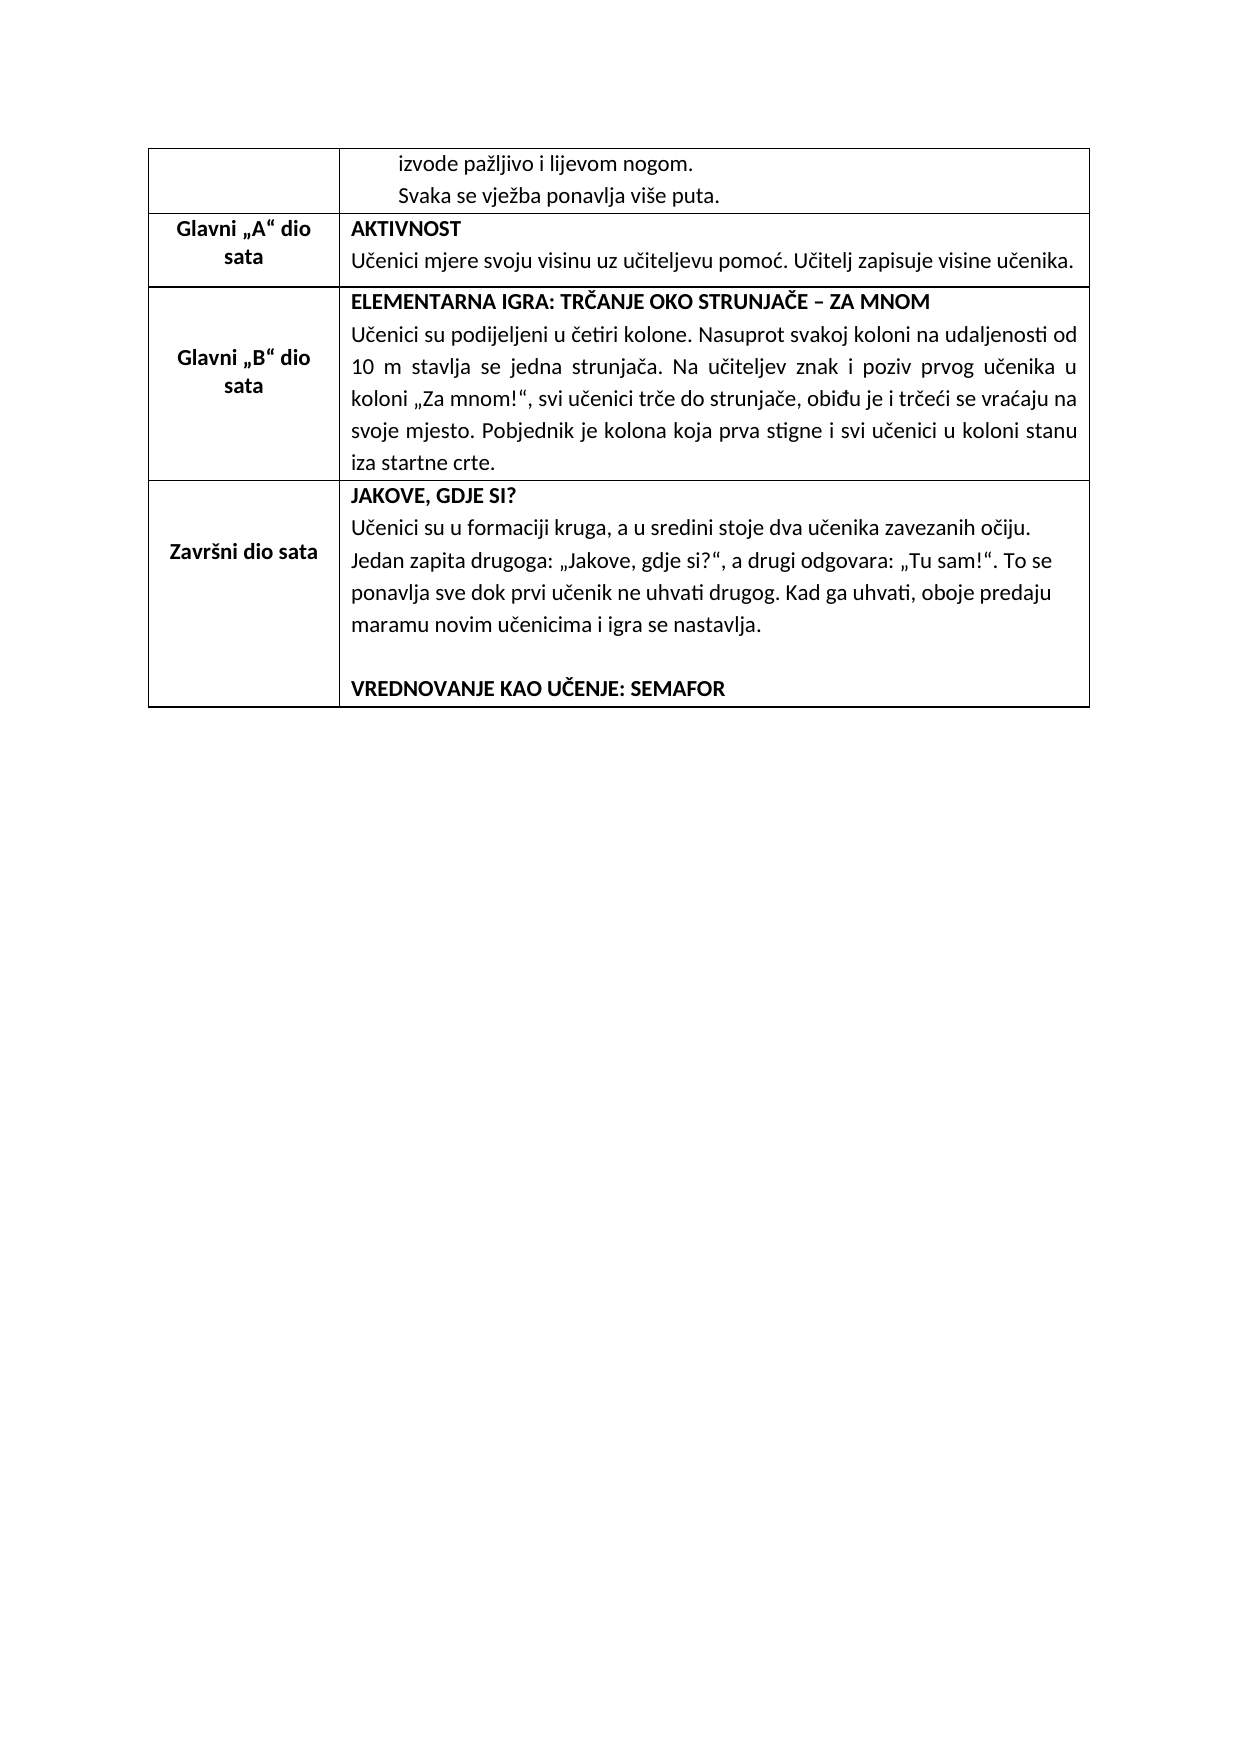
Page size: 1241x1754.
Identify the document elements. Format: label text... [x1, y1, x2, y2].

table_cell ELEMENTARNA IGRA: TRČANJE OKO STRUNJAČE – ZA MNOM Učenici su podijeljeni u četiri kolone. Nasuprot svakoj koloni na udaljenosti od 10 m stavlja se jedna strunjača. Na učiteljev znak i poziv prvog učenika u koloni „Za mnom!“, svi učenici trče do strunjače, obiđu je i trčeći se vraćaju na svoje mjesto. Pobjednik je kolona koja prva stigne i svi učenici u koloni stanu iza startne crte. [340, 288, 1089, 480]
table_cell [149, 149, 339, 213]
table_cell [340, 149, 1089, 213]
table_cell Završni dio sata [149, 481, 339, 706]
table_cell JAKOVE, GDJE SI? Učenici su u formaciji kruga, a u sredini stoje dva učenika zavezanih očiju. Jedan zapita drugoga: „Jakove, gdje si?“, a drugi odgovara: „Tu sam!“. To se ponavlja sve dok prvi učenik ne uhvati drugog. Kad ga uhvati, oboje predaju maramu novim učenicima i igra se nastavlja. VREDNOVANJE KAO UČENJE: SEMAFOR [340, 481, 1089, 706]
table_cell AKTIVNOST Učenici mjere svoju visinu uz učiteljevu pomoć. Učitelj zapisuje visine učenika. [340, 214, 1089, 286]
table_cell Glavni „A“ dio sata [149, 214, 339, 286]
table_cell Glavni „B“ dio sata [149, 288, 339, 480]
